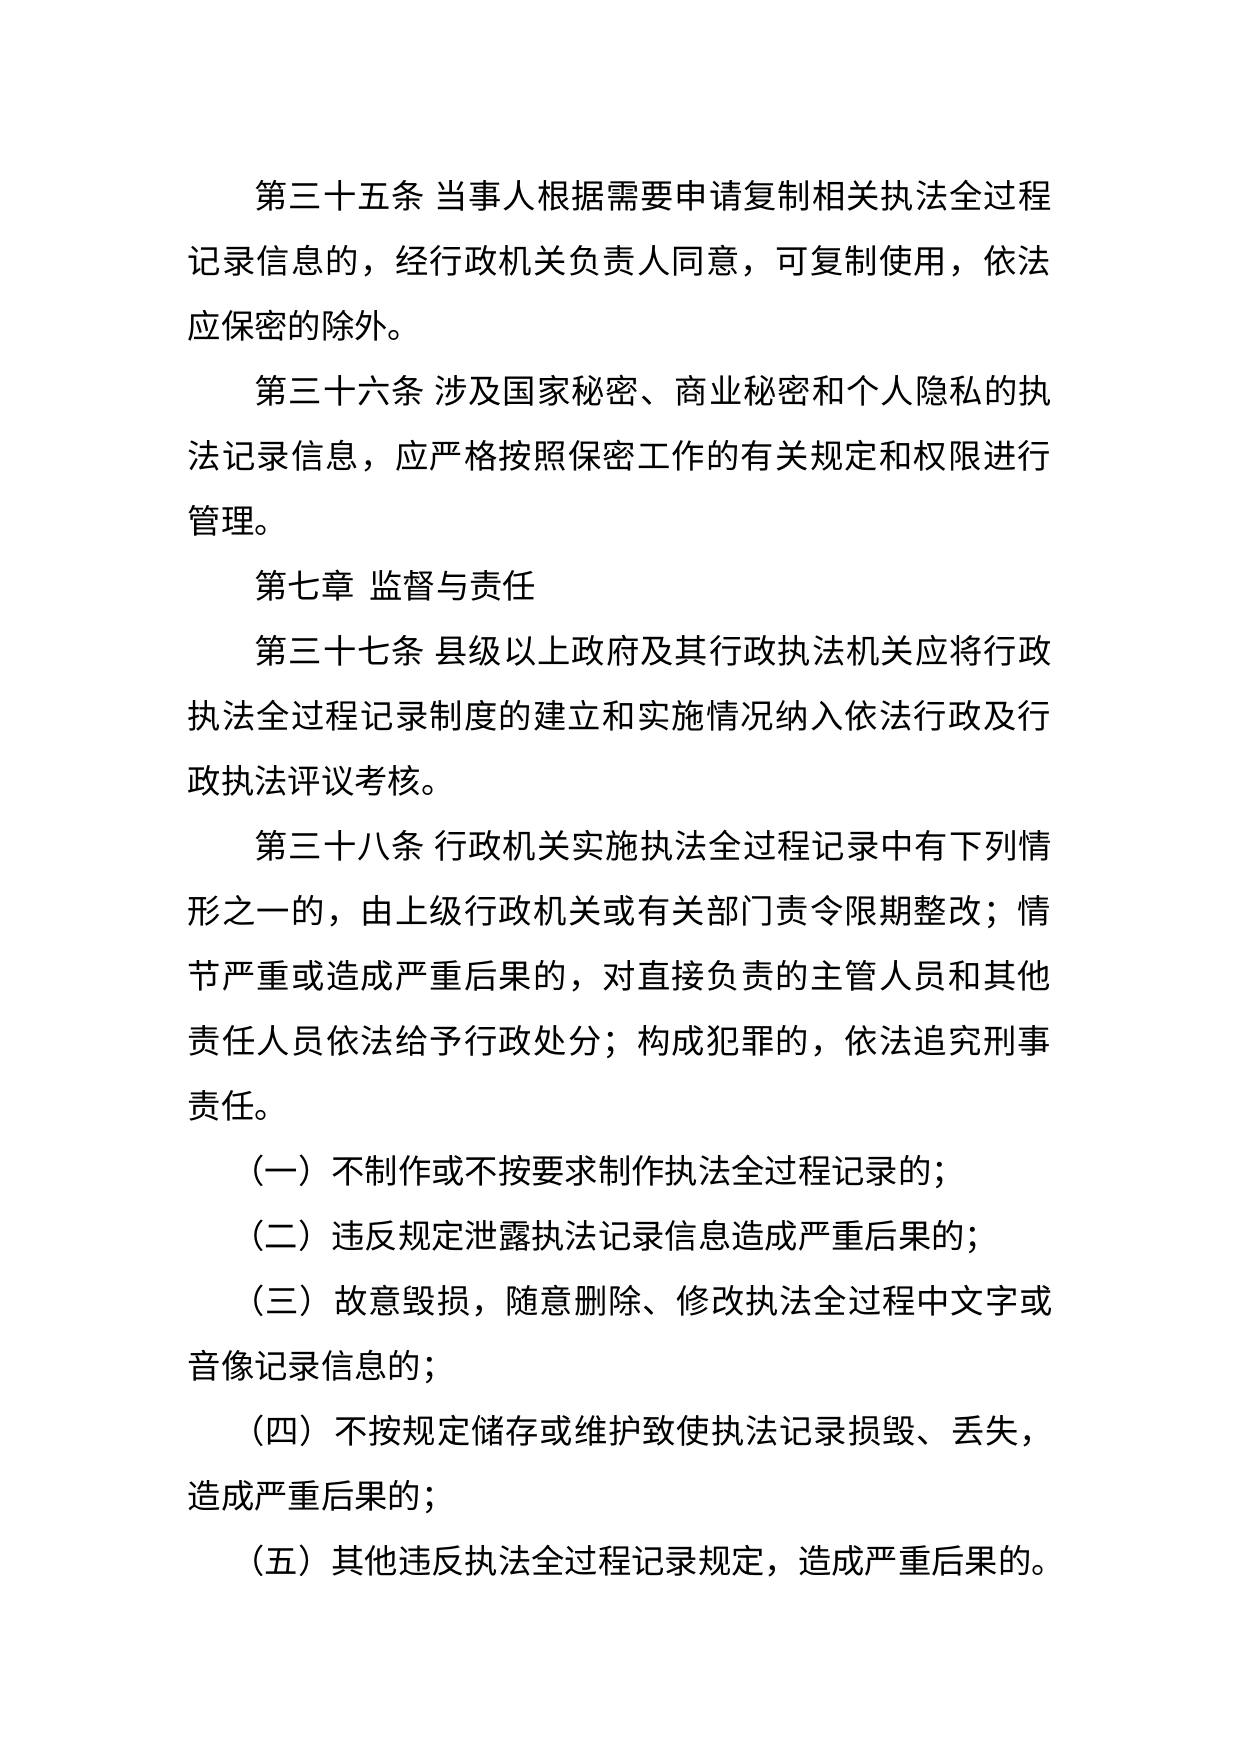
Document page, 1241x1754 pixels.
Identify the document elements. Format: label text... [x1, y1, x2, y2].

text 第三十七条 县级以上政府及其行政执法机关应将行政执法全过程记录制度的建立和实施情况纳入依法行政及行政执法评议考核。 [187, 617, 1053, 812]
text （四）不按规定储存或维护致使执法记录损毁、丢失，造成严重后果的； [187, 1397, 1053, 1527]
text 第三十八条 行政机关实施执法全过程记录中有下列情形之一的，由上级行政机关或有关部门责令限期整改；情节严重或造成严重后果的，对直接负责的主管人员和其他责任人员依法给予行政处分；构成犯罪的，依法追究刑事责任。 [187, 812, 1053, 1137]
text 第三十六条 涉及国家秘密、商业秘密和个人隐私的执法记录信息，应严格按照保密工作的有关规定和权限进行管理。 [187, 357, 1053, 552]
text （三）故意毁损，随意删除、修改执法全过程中文字或音像记录信息的； [187, 1267, 1053, 1397]
text （五）其他违反执法全过程记录规定，造成严重后果的。 [187, 1527, 1053, 1592]
text （一）不制作或不按要求制作执法全过程记录的； [187, 1137, 1053, 1202]
text 第三十五条 当事人根据需要申请复制相关执法全过程记录信息的，经行政机关负责人同意，可复制使用，依法应保密的除外。 [187, 162, 1053, 357]
text （二）违反规定泄露执法记录信息造成严重后果的； [187, 1202, 1053, 1267]
text 第七章 监督与责任 [187, 552, 1053, 617]
